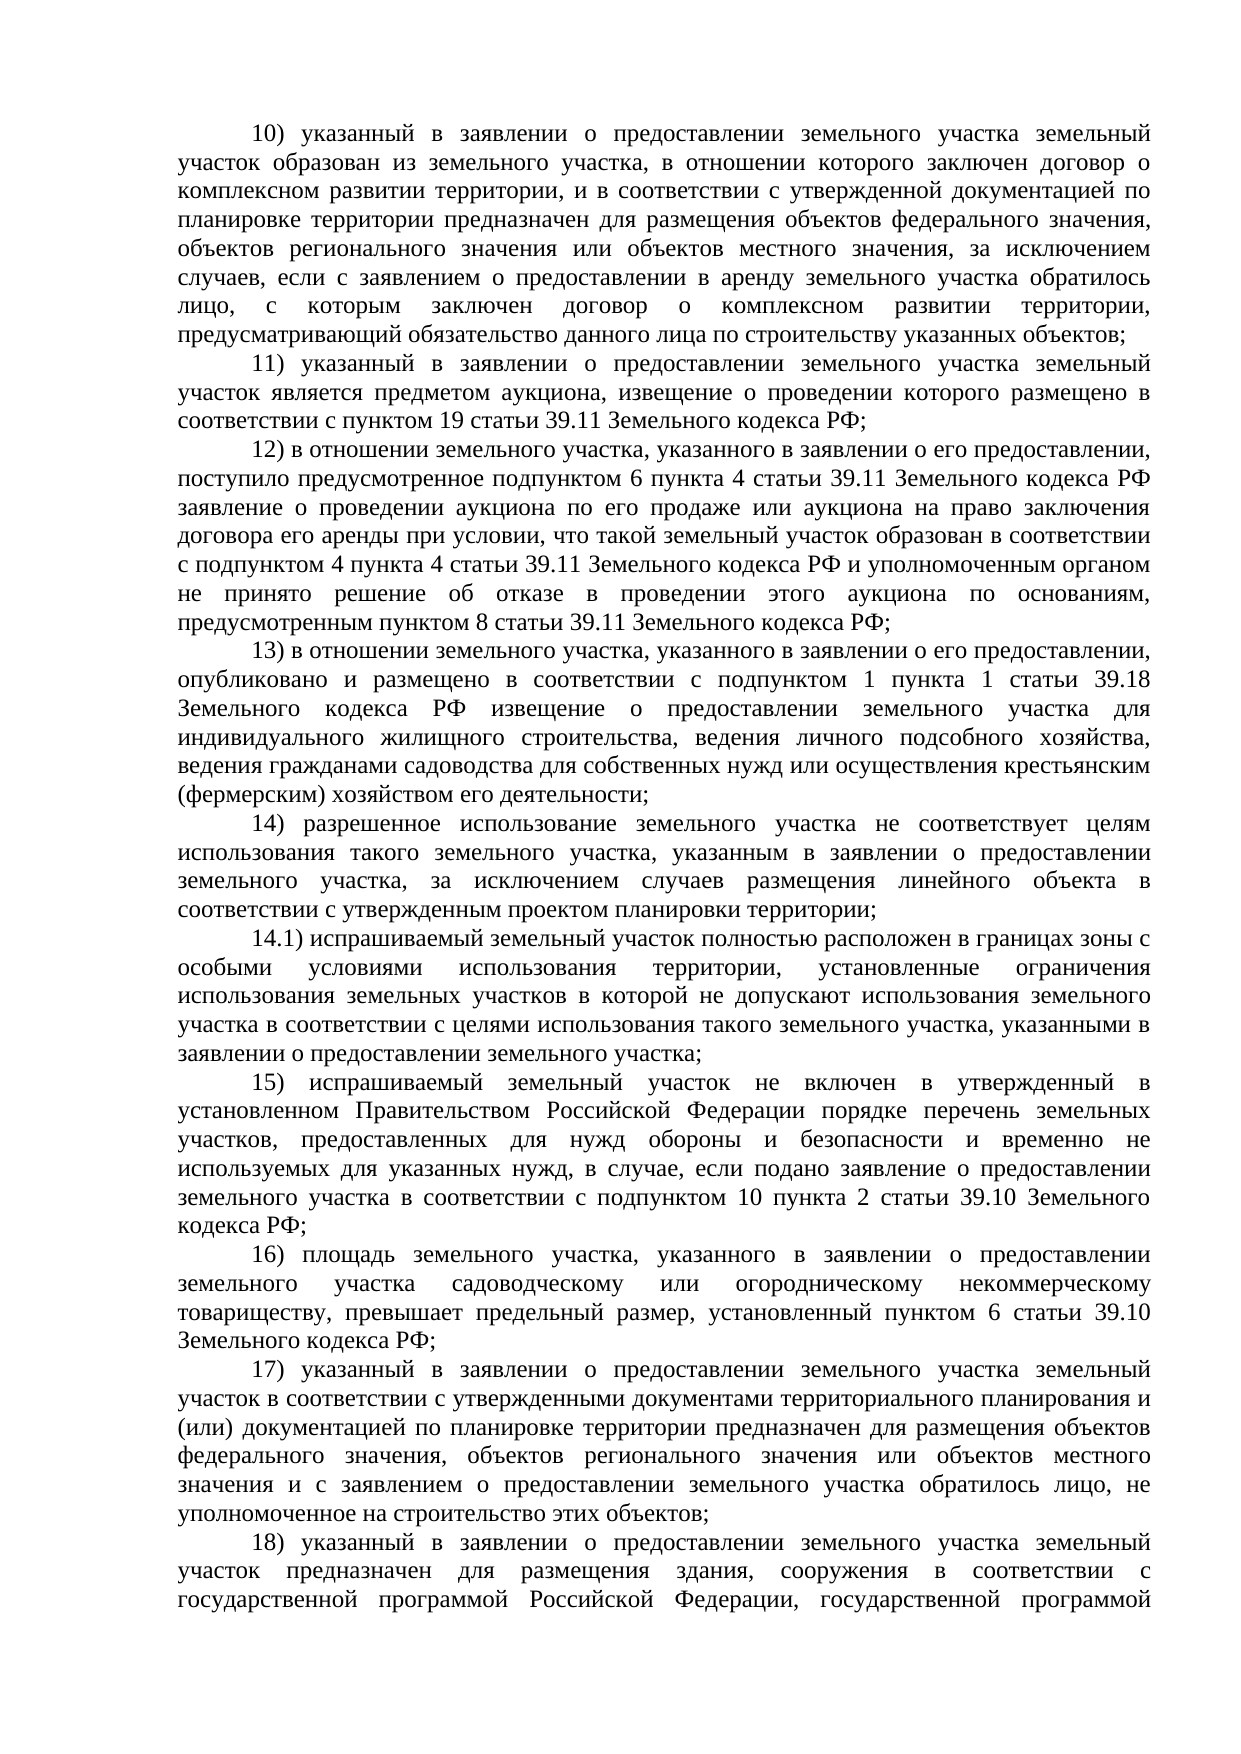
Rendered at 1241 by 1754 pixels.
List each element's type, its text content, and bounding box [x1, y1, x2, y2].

text 10) указанный в заявлении о предоставлении земельного участка земельный участок образован из земельного участка, в отношении которого заключен договор о комплексном развитии территории, и в соответствии с утвержденной документацией по планировке территории предназначен для размещения объектов федерального значения, объектов регионального значения или объектов местного значения, за исключением случаев, если с заявлением о предоставлении в аренду земельного участка обратилось лицо, с которым заключен договор о комплексном развитии территории, предусматривающий обязательство данного лица по строительству указанных объектов; [177, 118, 1152, 348]
text 13) в отношении земельного участка, указанного в заявлении о его предоставлении, опубликовано и размещено в соответствии с подпунктом 1 пункта 1 статьи 39.18 Земельного кодекса РФ извещение о предоставлении земельного участка для индивидуального жилищного строительства, ведения личного подсобного хозяйства, ведения гражданами садоводства для собственных нужд или осуществления крестьянским (фермерским) хозяйством его деятельности; [177, 636, 1152, 808]
text 12) в отношении земельного участка, указанного в заявлении о его предоставлении, поступило предусмотренное подпунктом 6 пункта 4 статьи 39.11 Земельного кодекса РФ заявление о проведении аукциона по его продаже или аукциона на право заключения договора его аренды при условии, что такой земельный участок образован в соответствии с подпунктом 4 пункта 4 статьи 39.11 Земельного кодекса РФ и уполномоченным органом не принято решение об отказе в проведении этого аукциона по основаниям, предусмотренным пунктом 8 статьи 39.11 Земельного кодекса РФ; [177, 434, 1152, 636]
text 14) разрешенное использование земельного участка не соответствует целям использования такого земельного участка, указанным в заявлении о предоставлении земельного участка, за исключением случаев размещения линейного объекта в соответствии с утвержденным проектом планировки территории; [177, 808, 1152, 923]
text 14.1) испрашиваемый земельный участок полностью расположен в границах зоны с особыми условиями использования территории, установленные ограничения использования земельных участков в которой не допускают использования земельного участка в соответствии с целями использования такого земельного участка, указанными в заявлении о предоставлении земельного участка; [177, 923, 1152, 1067]
text 16) площадь земельного участка, указанного в заявлении о предоставлении земельного участка садоводческому или огородническому некоммерческому товариществу, превышает предельный размер, установленный пунктом 6 статьи 39.10 Земельного кодекса РФ; [177, 1239, 1152, 1354]
text 11) указанный в заявлении о предоставлении земельного участка земельный участок является предметом аукциона, извещение о проведении которого размещено в соответствии с пунктом 19 статьи 39.11 Земельного кодекса РФ; [177, 348, 1152, 434]
text 15) испрашиваемый земельный участок не включен в утвержденный в установленном Правительством Российской Федерации порядке перечень земельных участков, предоставленных для нужд обороны и безопасности и временно не используемых для указанных нужд, в случае, если подано заявление о предоставлении земельного участка в соответствии с подпунктом 10 пункта 2 статьи 39.10 Земельного кодекса РФ; [177, 1067, 1152, 1239]
text 17) указанный в заявлении о предоставлении земельного участка земельный участок в соответствии с утвержденными документами территориального планирования и (или) документацией по планировке территории предназначен для размещения объектов федерального значения, объектов регионального значения или объектов местного значения и с заявлением о предоставлении земельного участка обратилось лицо, не уполномоченное на строительство этих объектов; [177, 1354, 1152, 1527]
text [177, 1527, 1152, 1613]
